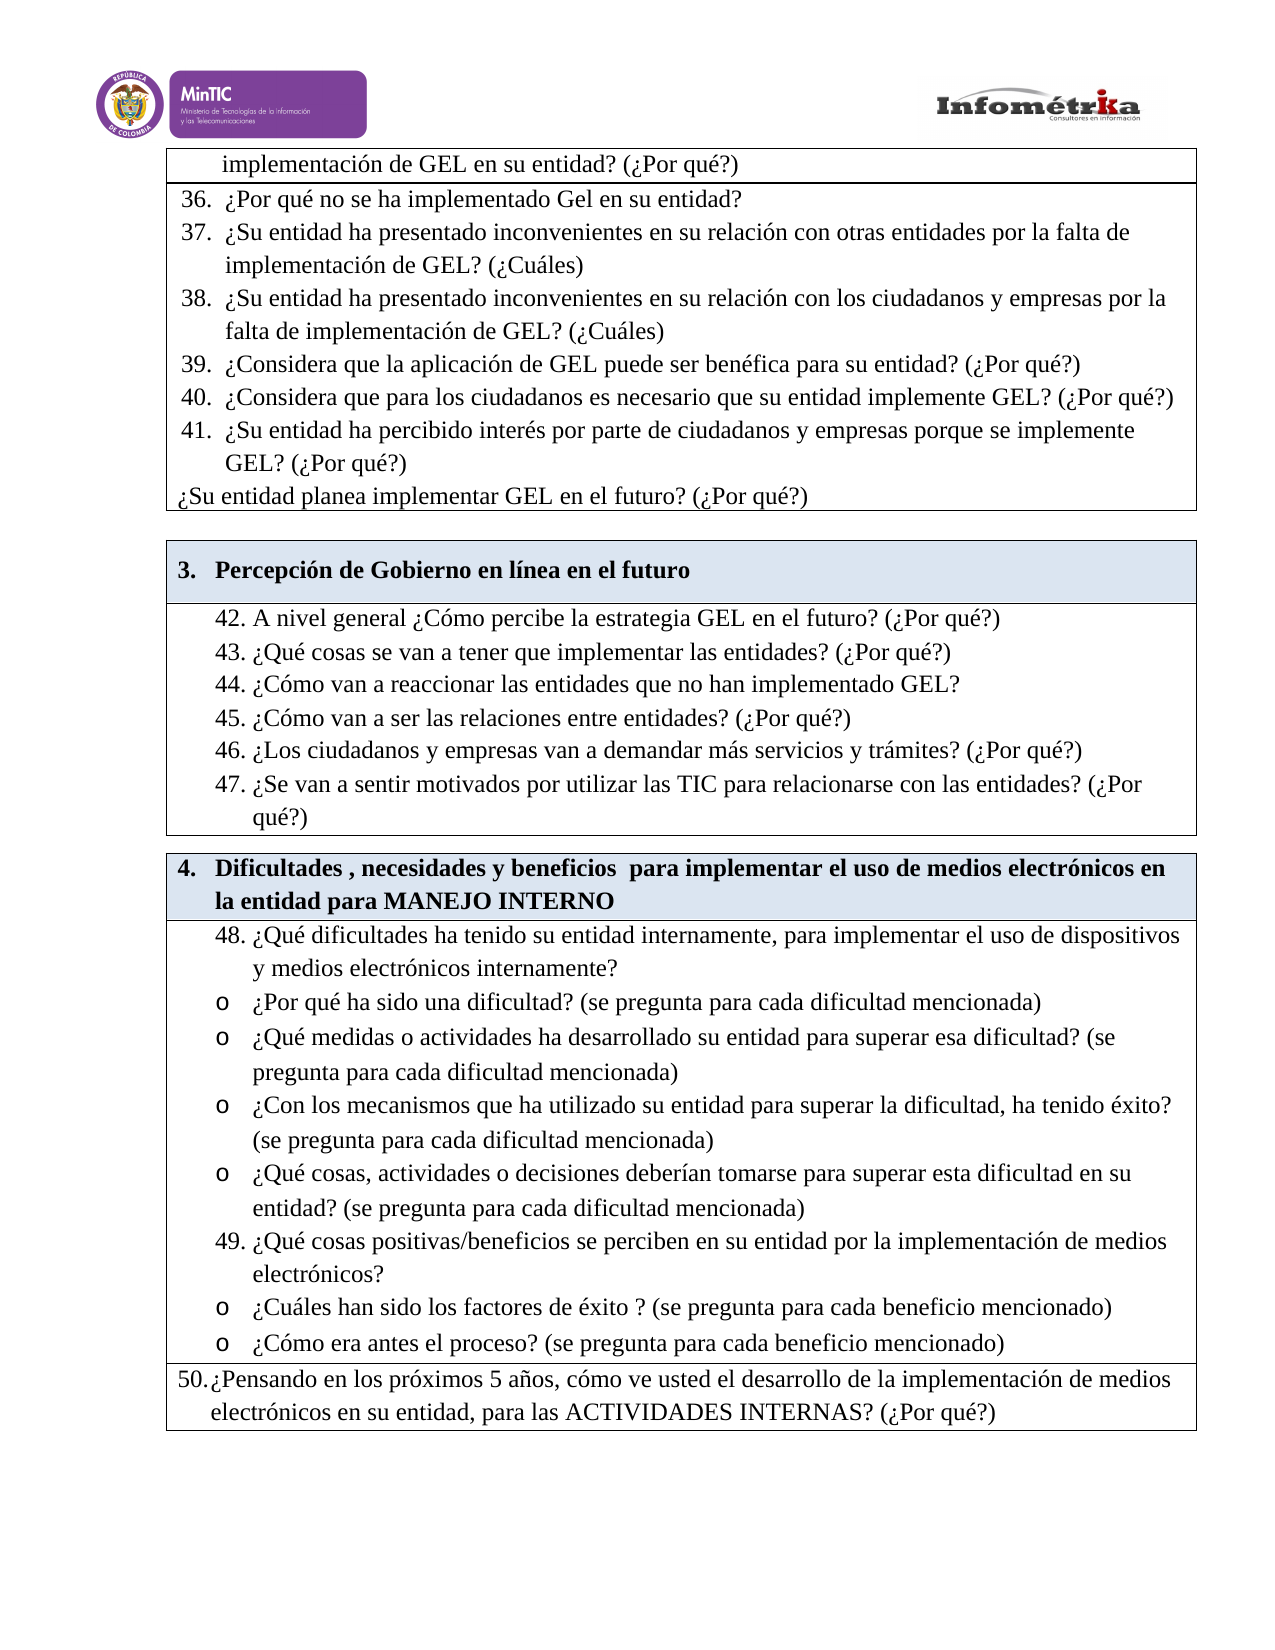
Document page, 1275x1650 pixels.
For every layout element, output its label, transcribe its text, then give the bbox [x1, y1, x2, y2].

table_header Percepción de Gobierno en línea en el futuro [167, 541, 1196, 602]
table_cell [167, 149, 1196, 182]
table_header Dificultades , necesidades y beneficios para implementar el uso de medios electrónicos en la entidad para MANEJO INTERNO [167, 854, 1196, 919]
picture [95, 66, 368, 143]
table_cell ¿Pensando en los próximos 5 años, cómo ve usted el desarrollo de la implementación de medios electrónicos en su entidad, para las ACTIVIDADES INTERNAS? (¿Por qué?) [167, 1364, 1196, 1430]
table_cell A nivel general ¿Cómo percibe la estrategia GEL en el futuro? (¿Por qué?) ¿Qué cosas se van a tener que implementar las entidades? (¿Por qué?) ¿Cómo van a reaccionar las entidades que no han implementado GEL? ¿Cómo van a ser las relaciones entre entidades? (¿Por qué?) ¿Los ciudadanos y empresas van a demandar más servicios y trámites? (¿Por qué?) ¿Se van a sentir motivados por utilizar las TIC para relacionarse con las entidades? (¿Por qué?) [167, 604, 1196, 835]
picture [916, 76, 1168, 142]
table_header ¿Por qué no se ha implementado Gel en su entidad? ¿Su entidad ha presentado inconvenientes en su relación con otras entidades por la falta de implementación de GEL? (¿Cuáles) ¿Su entidad ha presentado inconvenientes en su relación con los ciudadanos y empresas por la falta de implementación de GEL? (¿Cuáles) ¿Considera que la aplicación de GEL puede ser benéfica para su entidad? (¿Por qué?) ¿Considera que para los ciudadanos es necesario que su entidad implemente GEL? (¿Por qué?) ¿Su entidad ha percibido interés por parte de ciudadanos y empresas porque se implemente GEL? (¿Por qué?) ¿Su entidad planea implementar GEL en el futuro? (¿Por qué?) [167, 184, 1196, 510]
table_cell ¿Qué dificultades ha tenido su entidad internamente, para implementar el uso de dispositivos y medios electrónicos internamente? ¿Por qué ha sido una dificultad? (se pregunta para cada dificultad mencionada) ¿Qué medidas o actividades ha desarrollado su entidad para superar esa dificultad? (se pregunta para cada dificultad mencionada) ¿Con los mecanismos que ha utilizado su entidad para superar la dificultad, ha tenido éxito? (se pregunta para cada dificultad mencionada) ¿Qué cosas, actividades o decisiones deberían tomarse para superar esta dificultad en su entidad? (se pregunta para cada dificultad mencionada) ¿Qué cosas positivas/beneficios se perciben en su entidad por la implementación de medios electrónicos? ¿Cuáles han sido los factores de éxito ? (se pregunta para cada beneficio mencionado) ¿Cómo era antes el proceso? (se pregunta para cada beneficio mencionado) [167, 921, 1196, 1363]
